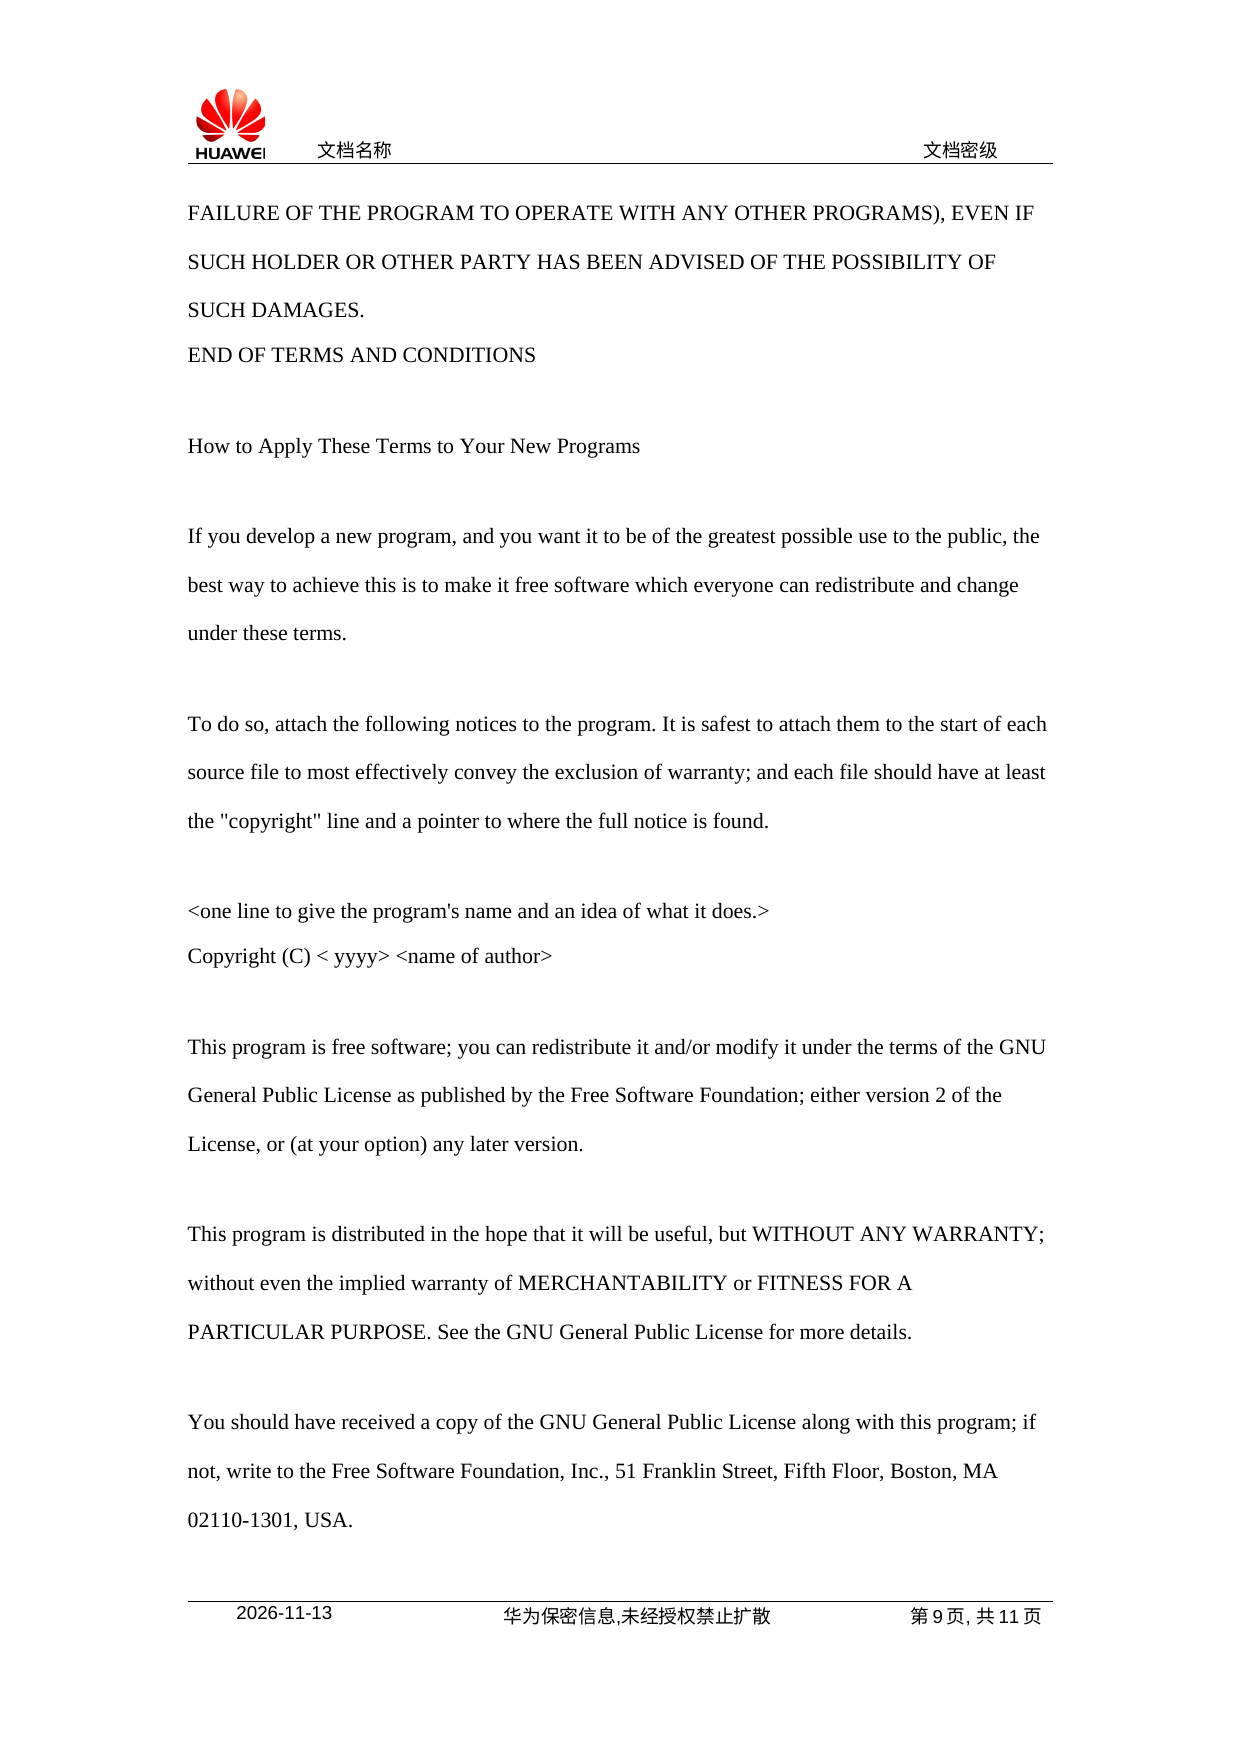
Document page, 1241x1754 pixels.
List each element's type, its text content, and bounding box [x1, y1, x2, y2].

text This program is distributed in the hope that it will be useful, but WITHOUT ANY WARRANTY; without even the implied warranty of MERCHANTABILITY or FITNESS FOR A PARTICULAR PURPOSE. See the GNU General Public License for more details. [187, 1218, 1053, 1348]
text END OF TERMS AND CONDITIONS [187, 339, 1053, 371]
picture [196, 89, 265, 159]
text You should have received a copy of the GNU General Public License along with this program; if not, write to the Free Software Foundation, Inc., 51 Franklin Street, Fifth Floor, Boston, MA 02110-1301, USA. [187, 1405, 1053, 1535]
text Copyright (C) < yyyy> <name of author> [187, 940, 1053, 972]
text To do so, attach the following notices to the program. It is safest to attach them to the start of each source file to most effectively convey the exclusion of warranty; and each file should have at least the "copyright" line and a pointer to where the full notice is found. [187, 707, 1053, 837]
text If you develop a new program, and you want it to be of the greatest possible use to the public, the best way to achieve this is to make it free software which everyone can redistribute and change under these terms. [187, 519, 1053, 649]
text How to Apply These Terms to Your New Programs [187, 429, 1053, 462]
text This program is free software; you can redistribute it and/or modify it under the terms of the GNU General Public License as published by the Free Software Foundation; either version 2 of the License, or (at your option) any later version. [187, 1030, 1053, 1160]
text <one line to give the program's name and an idea of what it does.> [187, 895, 1053, 927]
